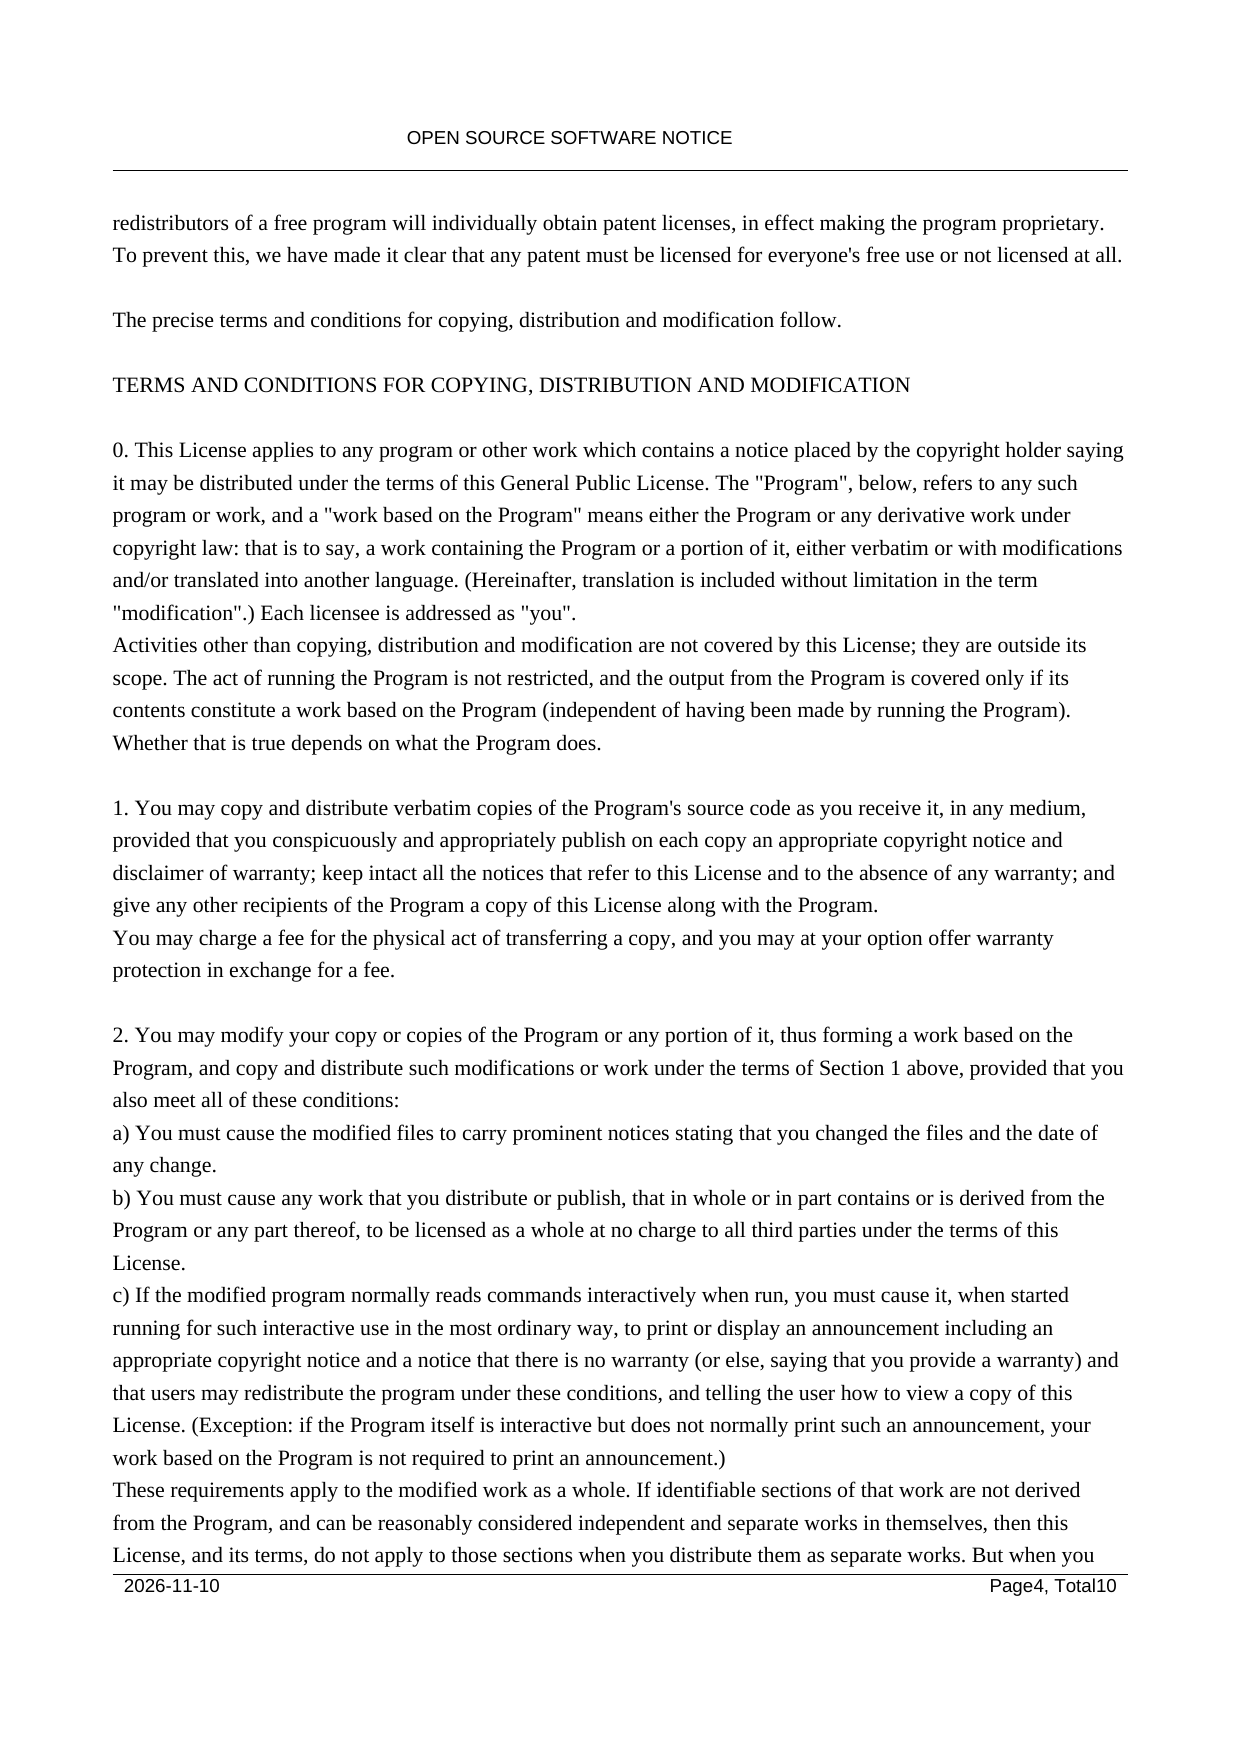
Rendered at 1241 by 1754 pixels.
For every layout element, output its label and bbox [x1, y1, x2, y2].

text [112, 206, 1128, 1571]
